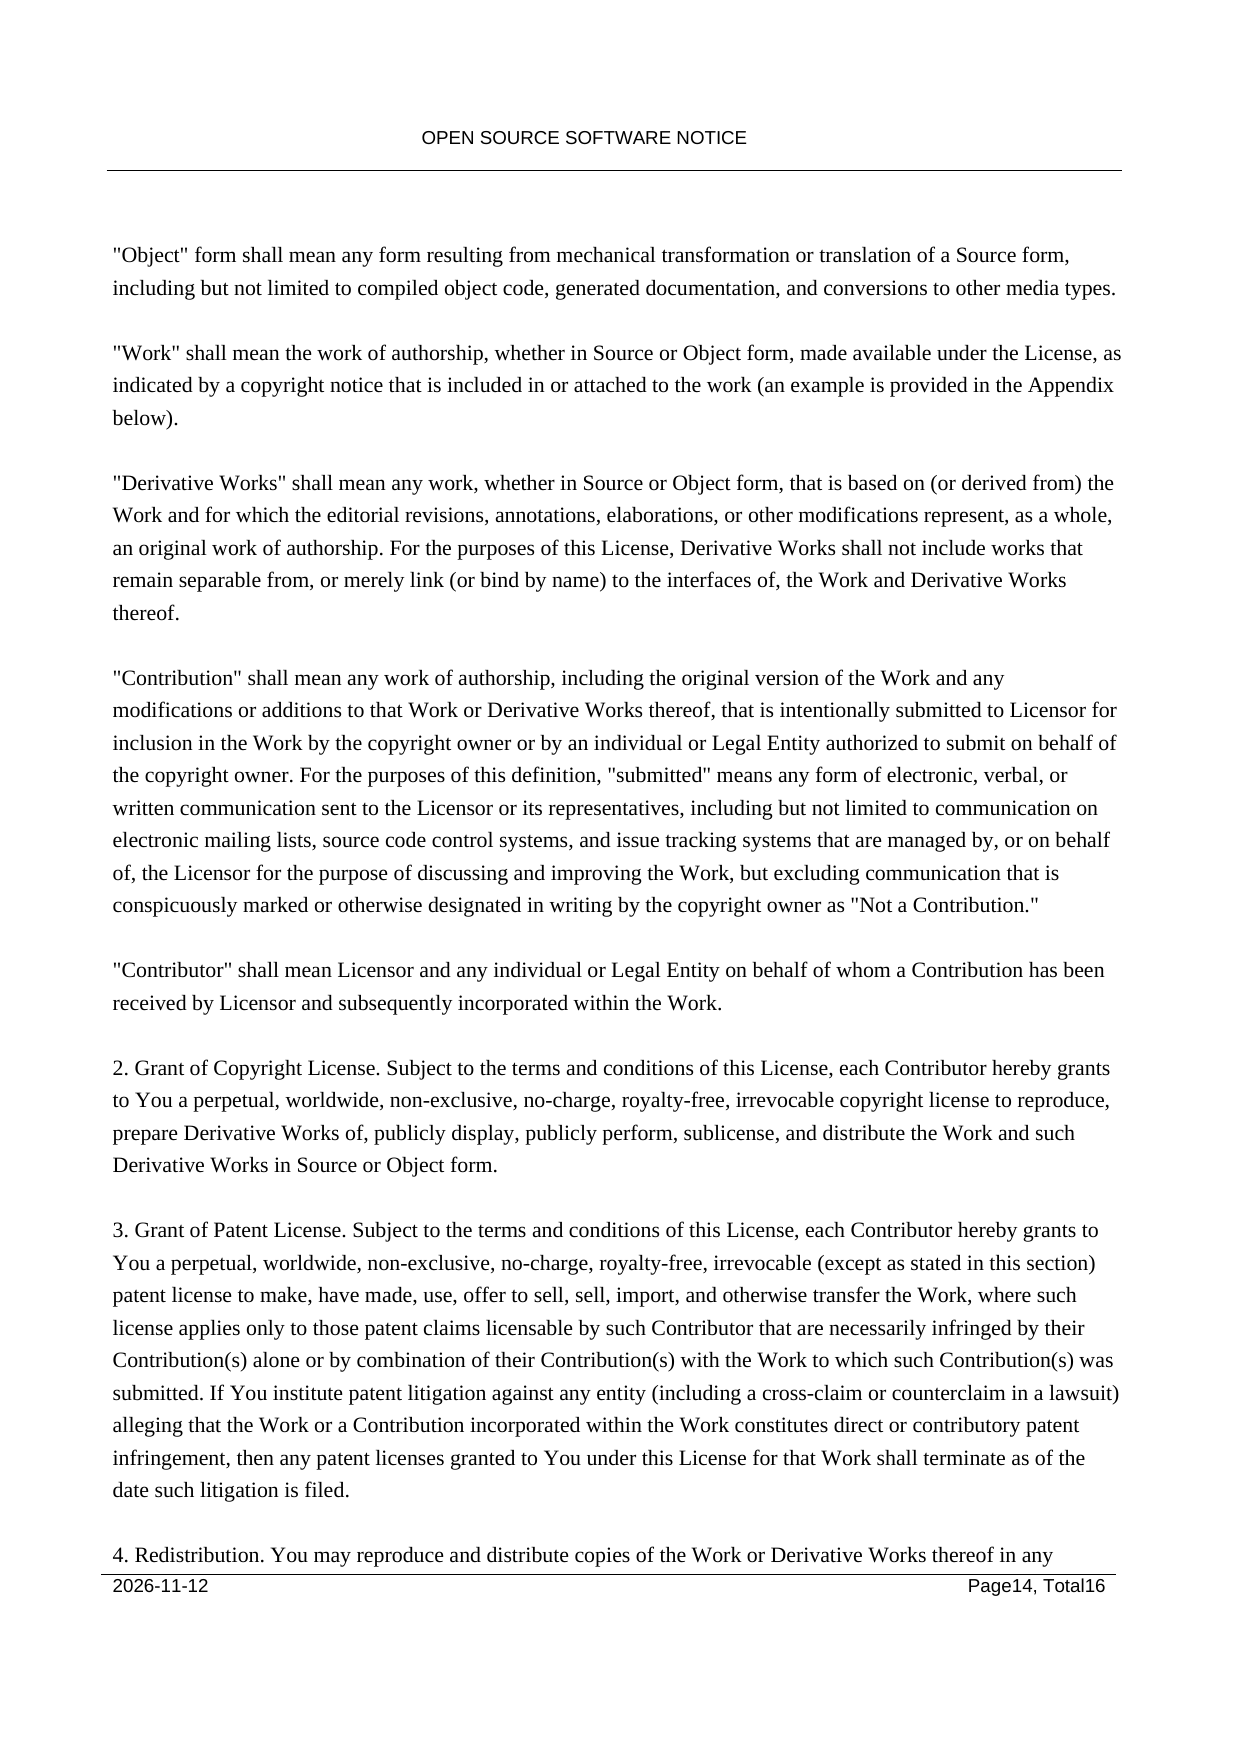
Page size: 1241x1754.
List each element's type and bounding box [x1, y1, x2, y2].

text [112, 206, 1128, 1571]
